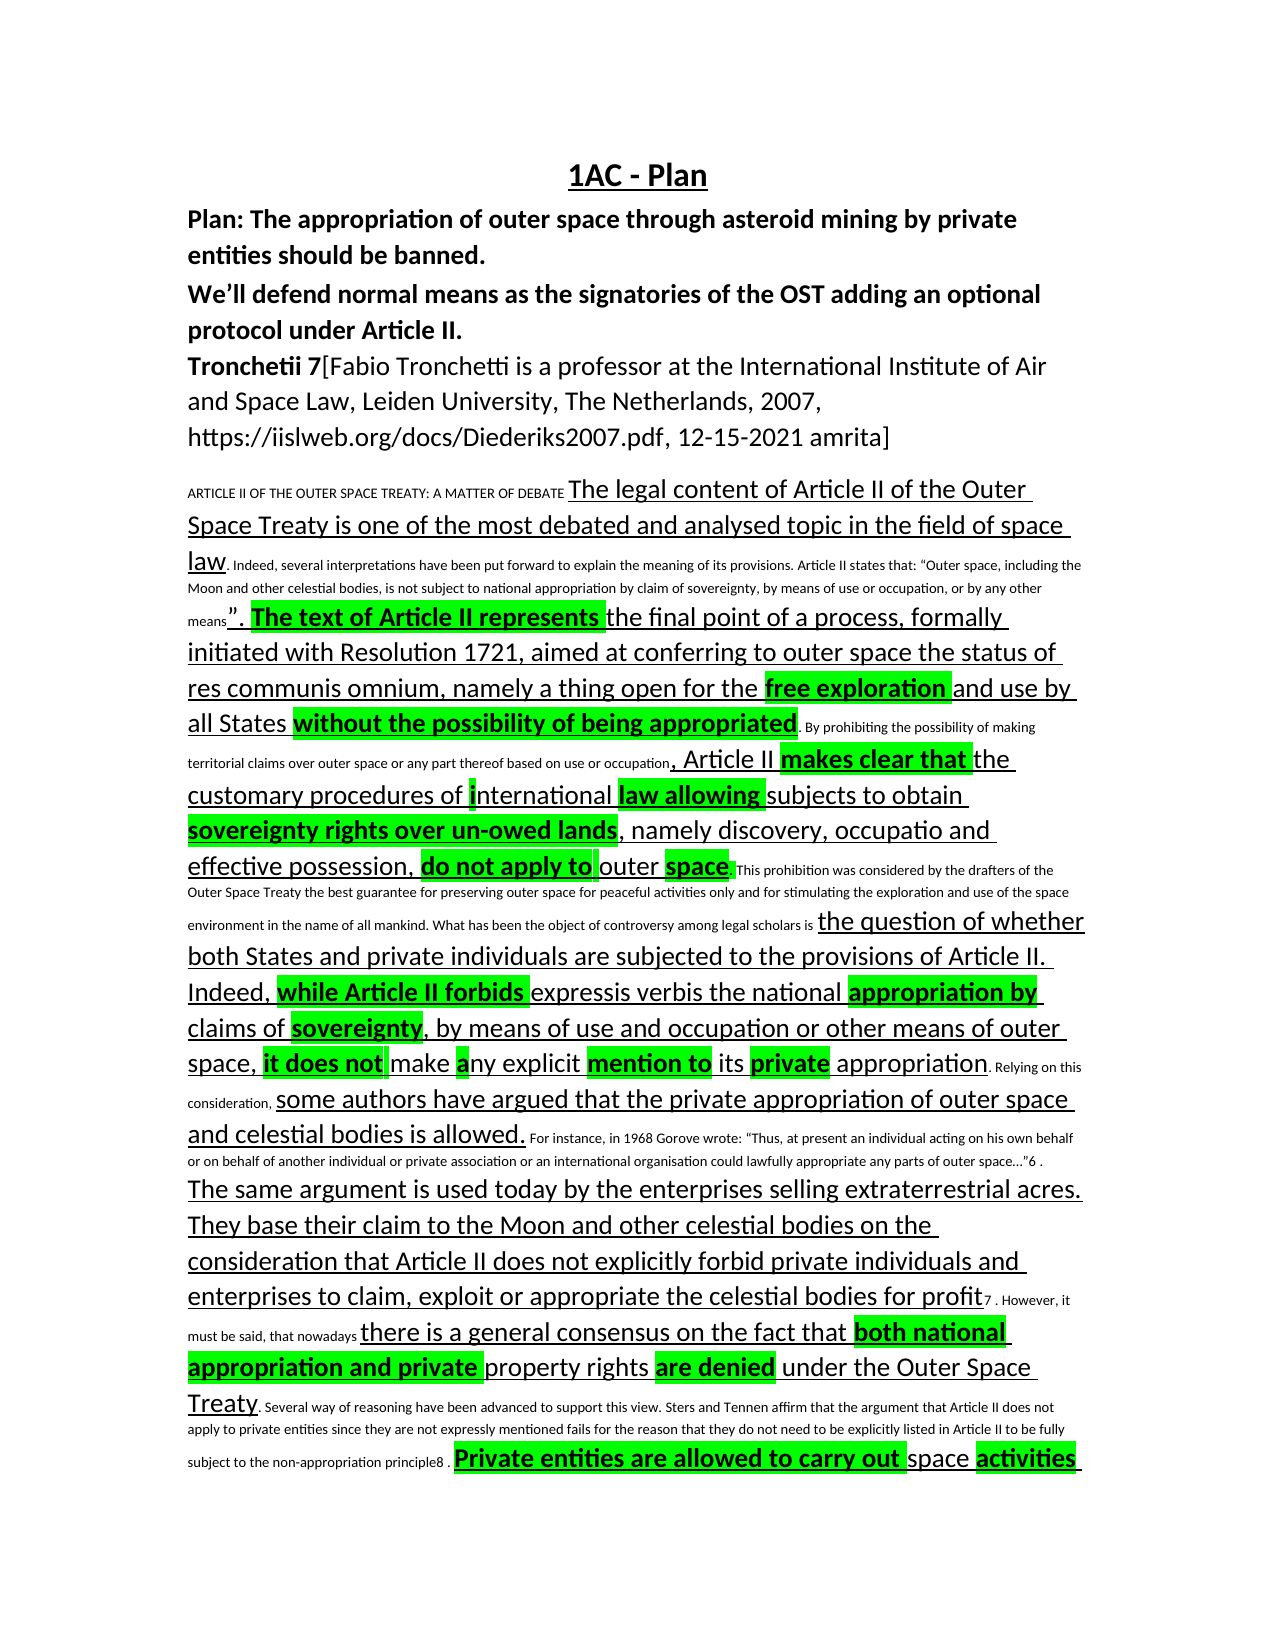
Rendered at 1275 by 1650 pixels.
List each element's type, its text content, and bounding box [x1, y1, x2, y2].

text Tronchetii 7[Fabio Tronchetti is a professor at the International Institute of Air and Space Law, Leiden University, The Netherlands, 2007, https://iislweb.org/docs/Diederiks2007.pdf, 12-15-2021 amrita] [187, 349, 1087, 453]
subtitle 1AC - Plan [187, 154, 1087, 195]
subtitle We’ll defend normal means as the signatories of the OST adding an optional protocol under Article II. [187, 278, 1087, 346]
subtitle Plan: The appropriation of outer space through asteroid mining by private entities should be banned. [187, 202, 1087, 271]
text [187, 472, 1087, 1474]
